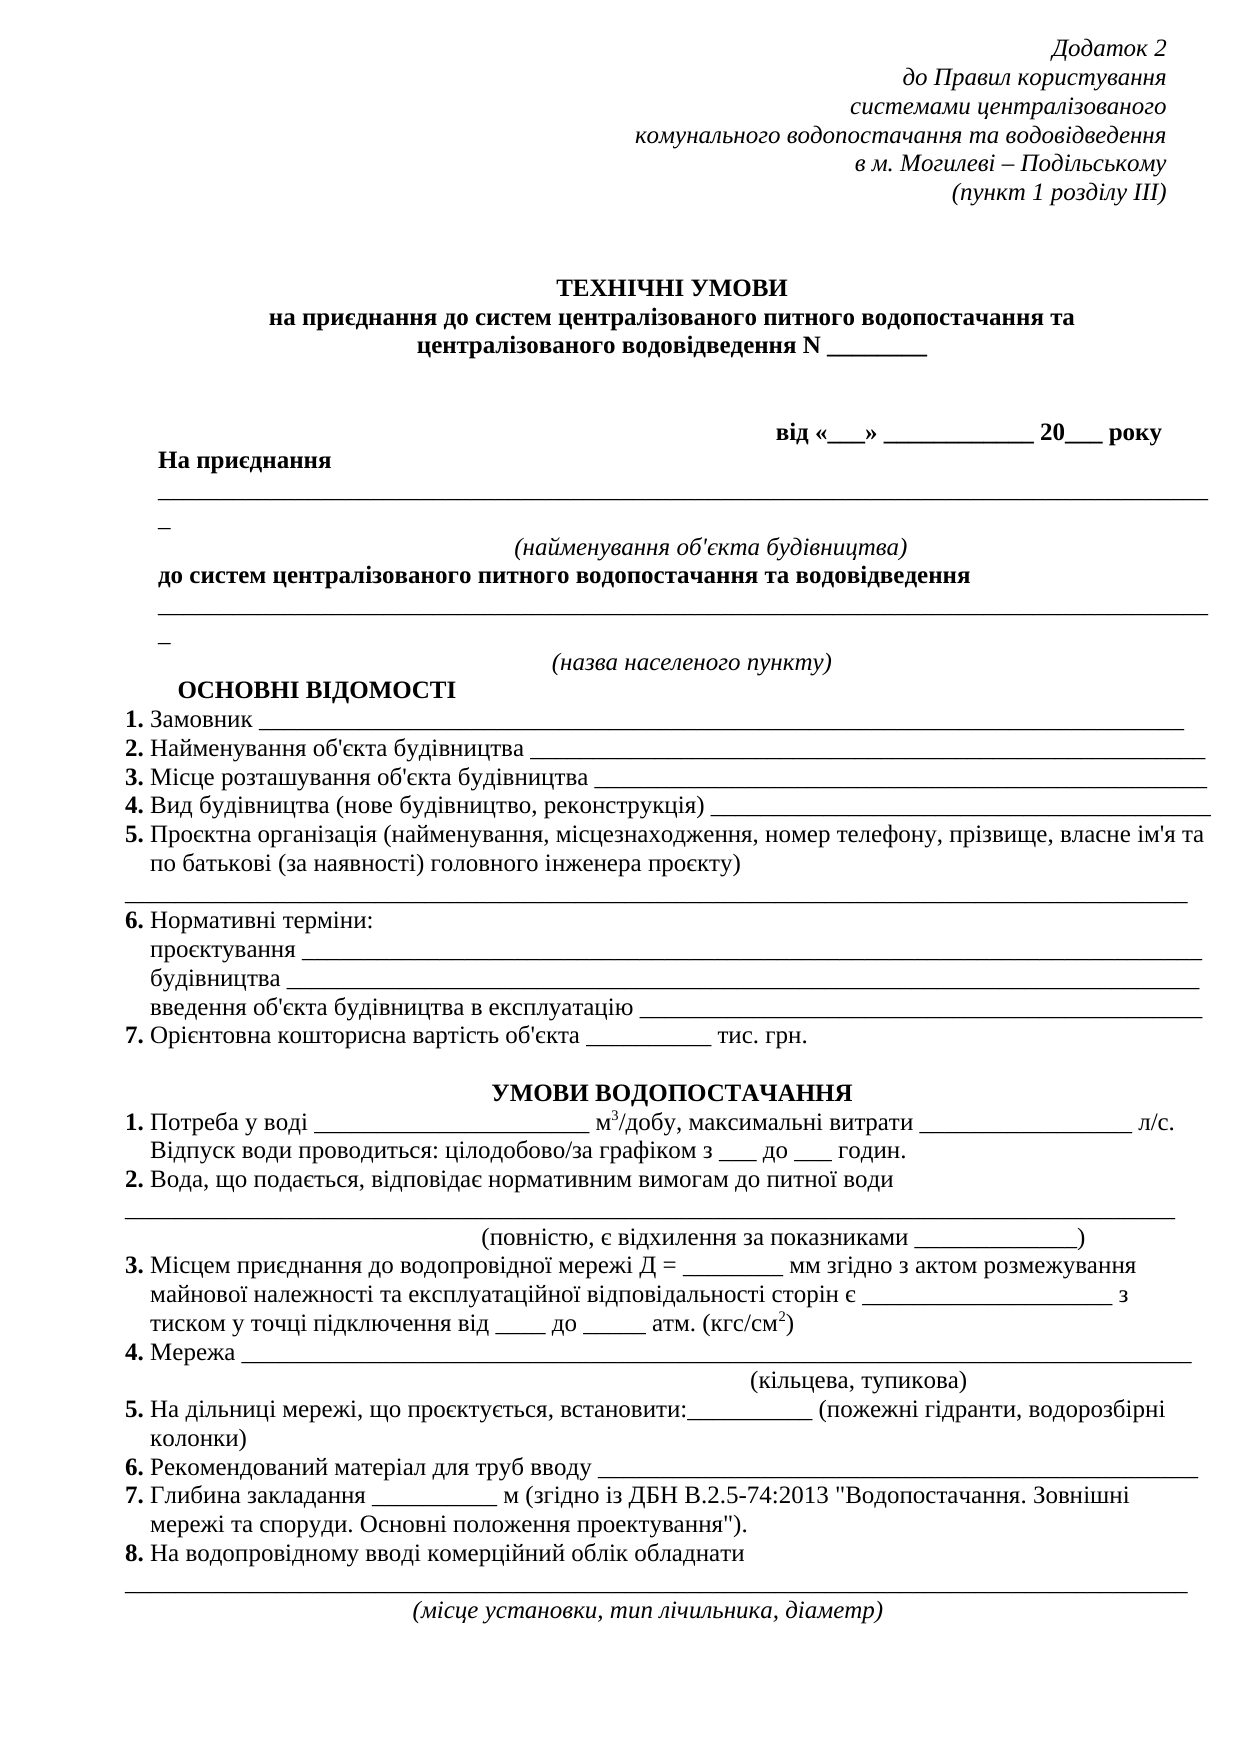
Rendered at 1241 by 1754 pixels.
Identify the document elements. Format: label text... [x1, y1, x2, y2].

text комунального водопостачання та водовідведення [177, 120, 1167, 148]
text УМОВИ ВОДОПОСТАЧАННЯ [177, 1078, 1167, 1107]
text ОСНОВНІ ВІДОМОСТІ [177, 676, 1167, 704]
text ТЕХНІЧНІ УМОВИ на приєднання до систем централізованого питного водопостачання та централізованого водовідведення N ________ [177, 273, 1167, 359]
text системами централізованого [177, 91, 1167, 120]
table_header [125, 1107, 1219, 1682]
table_header 1. Замовник __________________________________________________________________________ 2. Найменування об'єкта будівництва ______________________________________________________ 3. Місце розташування об'єкта будівництва _________________________________________________ 4. Вид будівництва (нове будівництво, реконструкція) ________________________________________ 5. Проєктна організація (найменування, місцезнаходження, номер телефону, прізвище, власне ім'я та по батькові (за наявності) головного інженера проєкту) _____________________________________________________________________________________ 6. Нормативні терміни: проєктування ________________________________________________________________________ будівництва _________________________________________________________________________ введення об'єкта будівництва в експлуатацію _____________________________________________ 7. Орієнтовна кошторисна вартість об'єкта __________ тис. грн. [125, 704, 1219, 1078]
text Додаток 2 до Правил користування [177, 33, 1167, 91]
text в м. Могилеві – Подільському (пункт 1 розділу III) [177, 148, 1167, 206]
table_header На приєднання _____________________________________________________________________________________ (найменування об'єкта будівництва) до систем централізованого питного водопостачання та водовідведення _____________________________________________________________________________________ (назва населеного пункту) [125, 446, 1219, 676]
text від «___» ____________ 20___ року [177, 417, 1167, 446]
